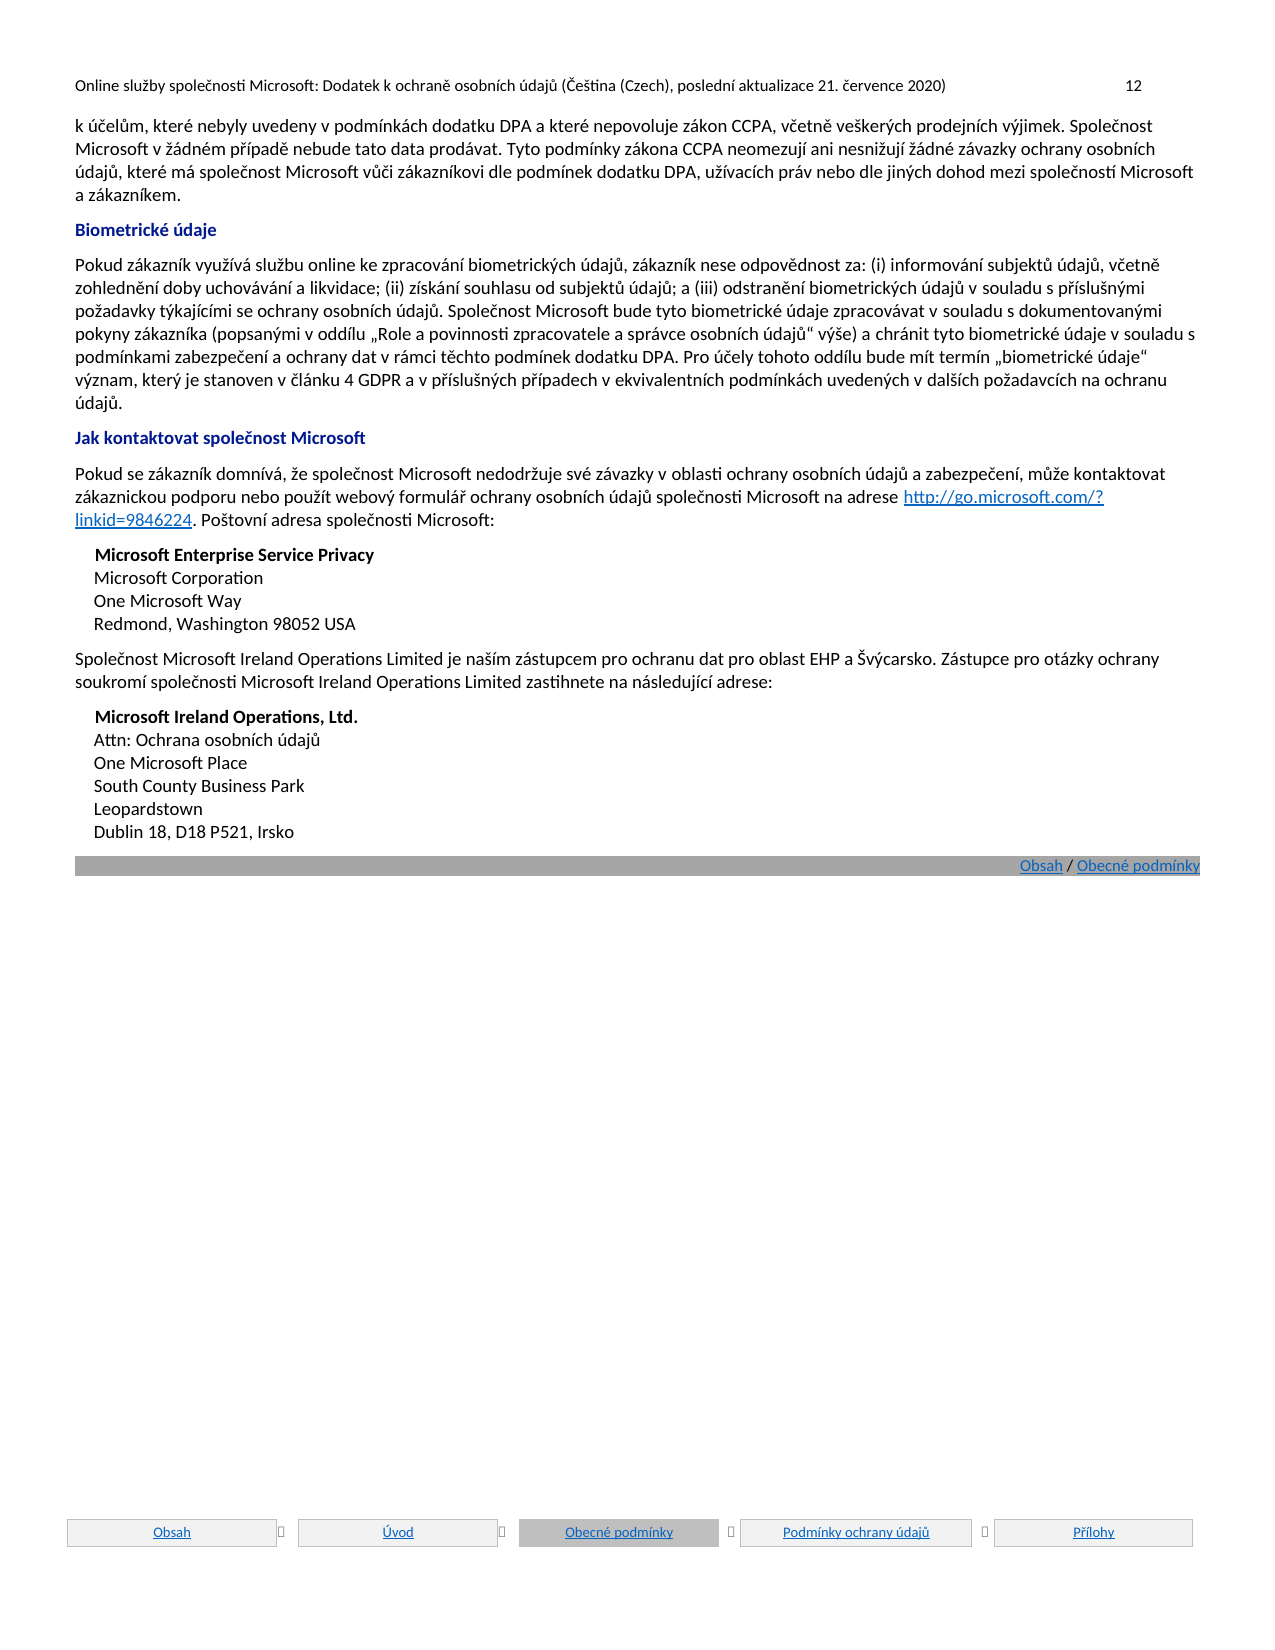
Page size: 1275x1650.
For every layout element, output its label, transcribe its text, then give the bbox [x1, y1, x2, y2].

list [75, 114, 1200, 206]
list Microsoft Enterprise Service Privacy [94, 543, 1200, 566]
list Microsoft Ireland Operations, Ltd. [94, 706, 1200, 729]
subtitle Biometrické údaje [75, 218, 1200, 241]
list Dublin 18, D18 P521, Irsko [94, 820, 1200, 843]
list Attn: Ochrana osobních údajů [94, 729, 1200, 752]
list Redmond, Washington 98052 USA [94, 612, 1200, 635]
list South County Business Park [94, 774, 1200, 797]
list Leopardstown [94, 797, 1200, 820]
list Microsoft Corporation [94, 566, 1200, 589]
list Společnost Microsoft Ireland Operations Limited je naším zástupcem pro ochranu dat pro oblast EHP a Švýcarsko. Zástupce pro otázky ochrany soukromí společnosti Microsoft Ireland Operations Limited zastihnete na následující adrese: [75, 647, 1200, 693]
text Pokud zákazník využívá službu online ke zpracování biometrických údajů, zákazník nese odpovědnost za: (i) informování subjektů údajů, včetně zohlednění doby uchovávání a likvidace; (ii) získání souhlasu od subjektů údajů; a (iii) odstranění biometrických údajů v souladu s příslušnými požadavky týkajícími se ochrany osobních údajů. Společnost Microsoft bude tyto biometrické údaje zpracovávat v souladu s dokumentovanými pokyny zákazníka (popsanými v oddílu „Role a povinnosti zpracovatele a správce osobních údajů“ výše) a chránit tyto biometrické údaje v souladu s podmínkami zabezpečení a ochrany dat v rámci těchto podmínek dodatku DPA. Pro účely tohoto oddílu bude mít termín „biometrické údaje“ význam, který je stanoven v článku 4 GDPR a v příslušných případech v ekvivalentních podmínkách uvedených v dalších požadavcích na ochranu údajů. [75, 254, 1200, 414]
list One Microsoft Way [94, 589, 1200, 612]
subtitle Jak kontaktovat společnost Microsoft [75, 427, 1200, 449]
list One Microsoft Place [94, 752, 1200, 774]
list Obsah / Obecné podmínky [75, 856, 1200, 876]
list Pokud se zákazník domnívá, že společnost Microsoft nedodržuje své závazky v oblasti ochrany osobních údajů a zabezpečení, může kontaktovat zákaznickou podporu nebo použít webový formulář ochrany osobních údajů společnosti Microsoft na adrese http://go.microsoft.com/?linkid=9846224. Poštovní adresa společnosti Microsoft: [75, 462, 1200, 531]
